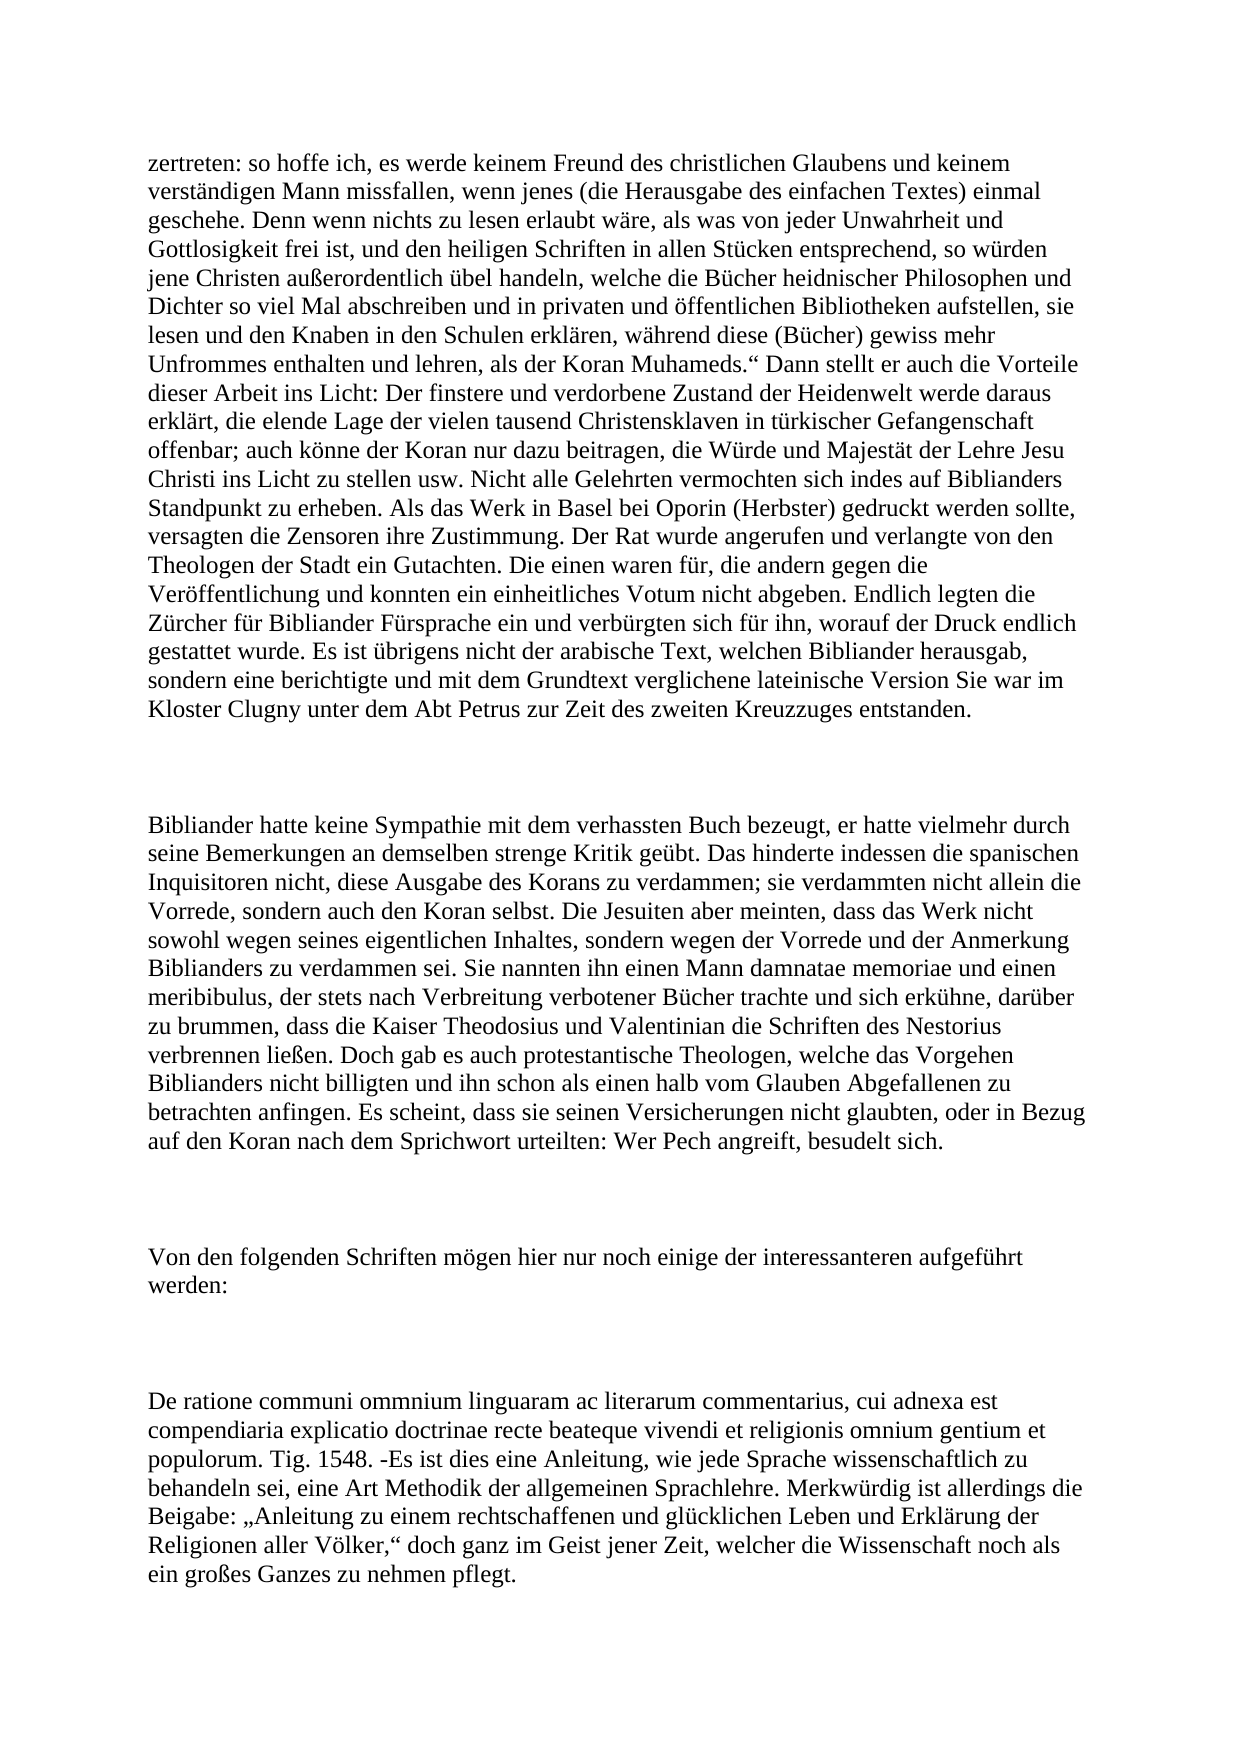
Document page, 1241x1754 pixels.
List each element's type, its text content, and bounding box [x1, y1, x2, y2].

text Von den folgenden Schriften mögen hier nur noch einige der interessanteren aufgeführt werden: [148, 1242, 1093, 1299]
text De ratione communi ommnium linguaram ac literarum commentarius, cui adnexa est compendiaria explicatio doctrinae recte beateque vivendi et religionis omnium gentium et populorum. Tig. 1548. -Es ist dies eine Anleitung, wie jede Sprache wissenschaftlich zu behandeln sei, eine Art Methodik der allgemeinen Sprachlehre. Merkwürdig ist allerdings die Beigabe: „Anleitung zu einem rechtschaffenen und glücklichen Leben und Erklärung der Religionen aller Völker,“ doch ganz im Geist jener Zeit, welcher die Wissenschaft noch als ein großes Ganzes zu nehmen pflegt. [148, 1386, 1093, 1588]
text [148, 148, 1093, 723]
text Bibliander hatte keine Sympathie mit dem verhassten Buch bezeugt, er hatte vielmehr durch seine Bemerkungen an demselben strenge Kritik geübt. Das hinderte indessen die spanischen Inquisitoren nicht, diese Ausgabe des Korans zu verdammen; sie verdammten nicht allein die Vorrede, sondern auch den Koran selbst. Die Jesuiten aber meinten, dass das Werk nicht sowohl wegen seines eigentlichen Inhaltes, sondern wegen der Vorrede und der Anmerkung Biblianders zu verdammen sei. Sie nannten ihn einen Mann damnatae memoriae und einen meribibulus, der stets nach Verbreitung verbotener Bücher trachte und sich erkühne, darüber zu brummen, dass die Kaiser Theodosius und Valentinian die Schriften des Nestorius verbrennen ließen. Doch gab es auch protestantische Theologen, welche das Vorgehen Biblianders nicht billigten und ihn schon als einen halb vom Glauben Abgefallenen zu betrachten anfingen. Es scheint, dass sie seinen Versicherungen nicht glaubten, oder in Bezug auf den Koran nach dem Sprichwort urteilten: Wer Pech angreift, besudelt sich. [148, 810, 1093, 1155]
